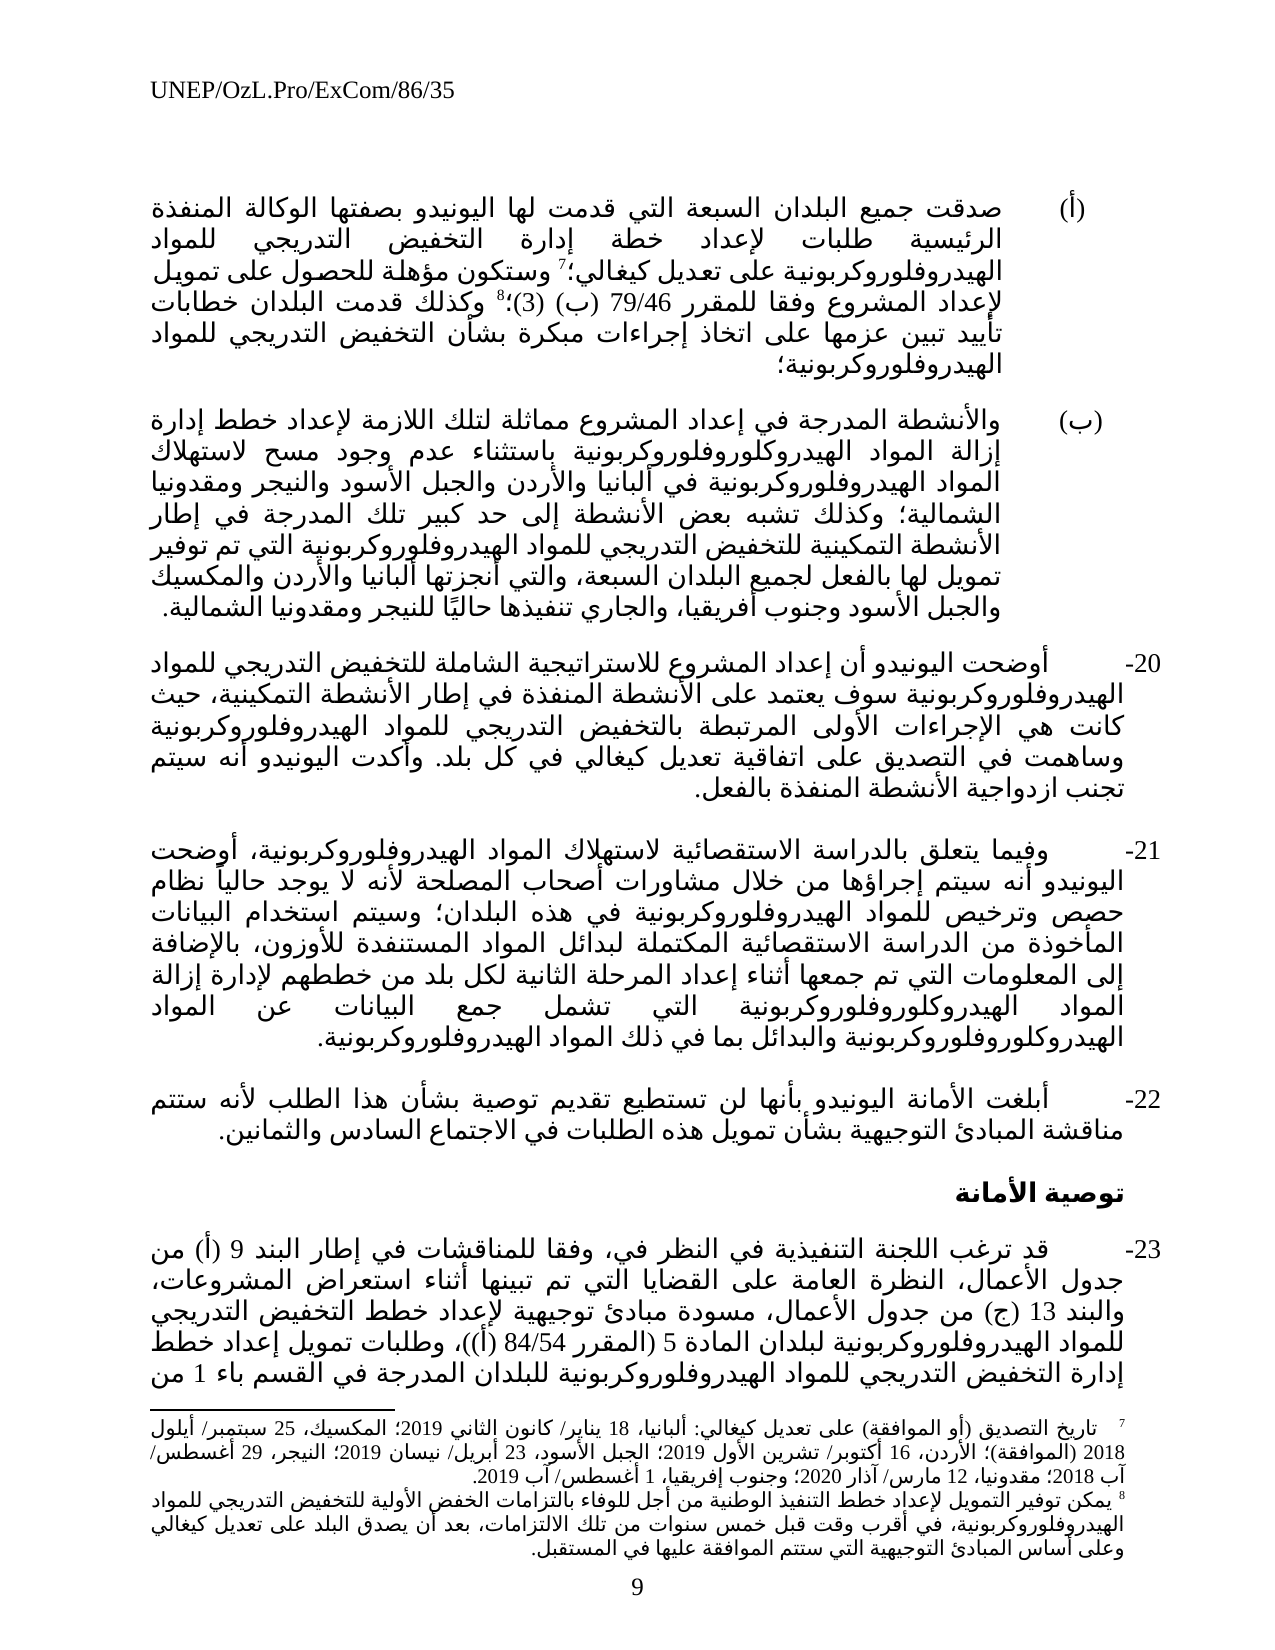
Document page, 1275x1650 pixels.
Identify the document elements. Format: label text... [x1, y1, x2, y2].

list أوضحت اليونيدو أن إعداد المشروع للاستراتيجية الشاملة للتخفيض التدريجي للمواد الهيدروفلوروكربونية سوف يعتمد على الأنشطة المنفذة في إطار الأنشطة التمكينية، حيث كانت هي الإجراءات الأولى المرتبطة بالتخفيض التدريجي للمواد الهيدروفلوروكربونية وساهمت في التصديق على اتفاقية تعديل كيغالي في كل بلد. وأكدت اليونيدو أنه سيتم تجنب ازدواجية الأنشطة المنفذة بالفعل. [150, 647, 1125, 803]
list أبلغت الأمانة اليونيدو بأنها لن تستطيع تقديم توصية بشأن هذا الطلب لأنه ستتم مناقشة المبادئ التوجيهية بشأن تمويل هذه الطلبات في الاجتماع السادس والثمانين. [150, 1083, 1125, 1146]
list والأنشطة المدرجة في إعداد المشروع مماثلة لتلك اللازمة لإعداد خطط إدارة إزالة المواد الهيدروكلوروفلوروكربونية باستثناء عدم وجود مسح لاستهلاك المواد الهيدروفلوروكربونية في ألبانيا والأردن والجبل الأسود والنيجر ومقدونيا الشمالية؛ وكذلك تشبه بعض الأنشطة إلى حد كبير تلك المدرجة في إطار الأنشطة التمكينية للتخفيض التدريجي للمواد الهيدروفلوروكربونية التي تم توفير تمويل لها بالفعل لجميع البلدان السبعة، والتي أنجزتها ألبانيا والأردن والمكسيك والجبل الأسود وجنوب أفريقيا، والجاري تنفيذها حاليًا للنيجر ومقدونيا الشمالية. [150, 404, 1059, 622]
list صدقت جميع البلدان السبعة التي قدمت لها اليونيدو بصفتها الوكالة المنفذة الرئيسية طلبات لإعداد خطة إدارة التخفيض التدريجي للمواد الهيدروفلوروكربونية على تعديل كيغالي؛ وستكون مؤهلة للحصول على تمويل لإعداد المشروع وفقا للمقرر 79/46 (ب) (3)؛ وكذلك قدمت البلدان خطابات تأييد تبين عزمها على اتخاذ إجراءات مبكرة بشأن التخفيض التدريجي للمواد الهيدروفلوروكربونية؛ [150, 192, 1059, 379]
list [150, 1233, 1125, 1389]
list توصية الأمانة [150, 1177, 1125, 1208]
list وفيما يتعلق بالدراسة الاستقصائية لاستهلاك المواد الهيدروفلوروكربونية، أوضحت اليونيدو أنه سيتم إجراؤها من خلال مشاورات أصحاب المصلحة لأنه لا يوجد حالياً نظام حصص وترخيص للمواد الهيدروفلوروكربونية في هذه البلدان؛ وسيتم استخدام البيانات المأخوذة من الدراسة الاستقصائية المكتملة لبدائل المواد المستنفدة للأوزون، بالإضافة إلى المعلومات التي تم جمعها أثناء إعداد المرحلة الثانية لكل بلد من خططهم لإدارة إزالة المواد الهيدروكلوروفلوروكربونية التي تشمل جمع البيانات عن المواد الهيدروكلوروفلوروكربونية والبدائل بما في ذلك المواد الهيدروفلوروكربونية. [150, 834, 1125, 1052]
